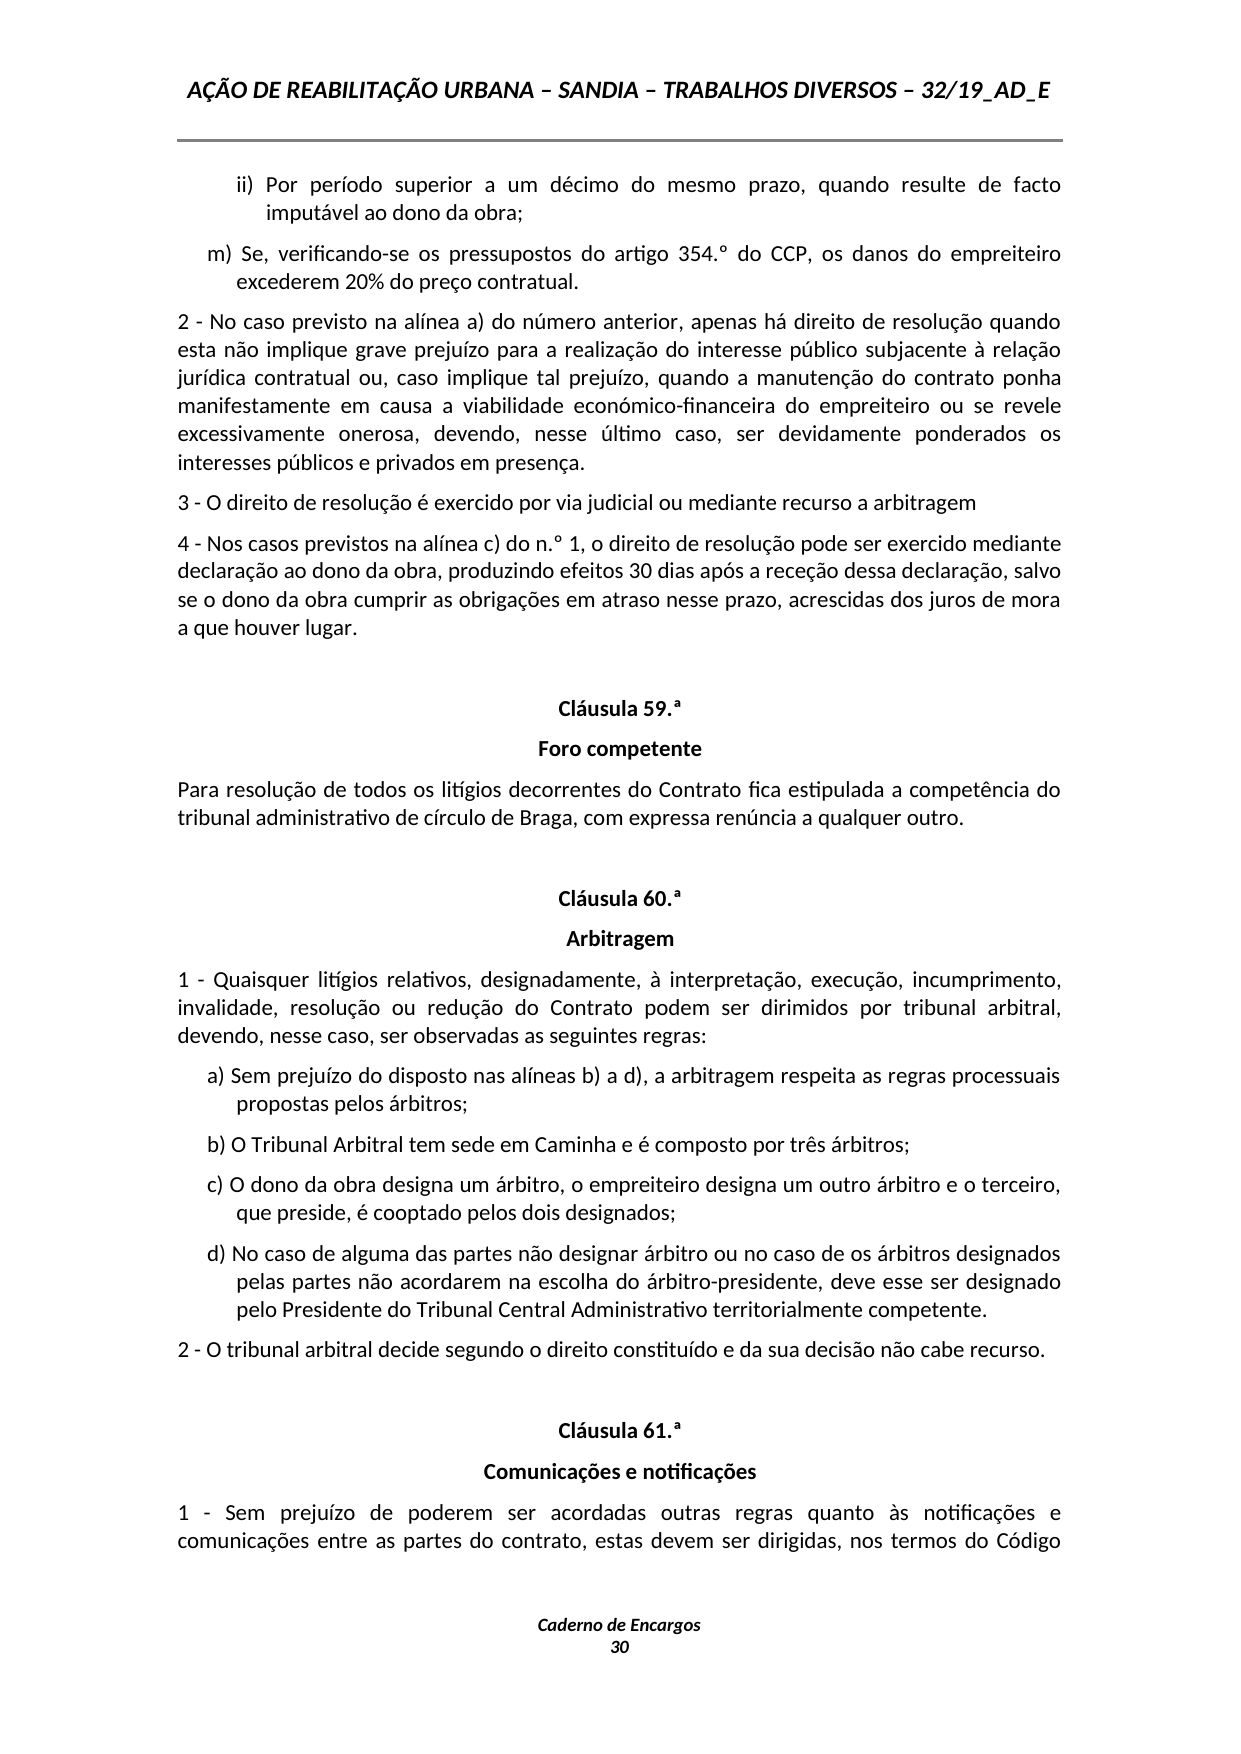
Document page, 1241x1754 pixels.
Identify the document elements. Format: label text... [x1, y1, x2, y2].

text Comunicações e notificações [177, 1457, 1063, 1485]
text Cláusula 59.ª [177, 694, 1063, 722]
text Cláusula 60.ª [177, 884, 1063, 912]
text 1 - Quaisquer litígios relativos, designadamente, à interpretação, execução, incumprimento, invalidade, resolução ou redução do Contrato podem ser dirimidos por tribunal arbitral, devendo, nesse caso, ser observadas as seguintes regras: [177, 965, 1063, 1049]
text 3 - O direito de resolução é exercido por via judicial ou mediante recurso a arbitragem [177, 488, 1063, 516]
text 4 - Nos casos previstos na alínea c) do n.º 1, o direito de resolução pode ser exercido mediante declaração ao dono da obra, produzindo efeitos 30 dias após a receção dessa declaração, salvo se o dono da obra cumprir as obrigações em atraso nesse prazo, acrescidas dos juros de mora a que houver lugar. [177, 529, 1063, 641]
text a) Sem prejuízo do disposto nas alíneas b) a d), a arbitragem respeita as regras processuais propostas pelos árbitros; [207, 1061, 1063, 1117]
text Foro competente [177, 734, 1063, 762]
text c) O dono da obra designa um árbitro, o empreiteiro designa um outro árbitro e o terceiro, que preside, é cooptado pelos dois designados; [207, 1171, 1063, 1227]
text Arbitragem [177, 924, 1063, 952]
text 2 - No caso previsto na alínea a) do número anterior, apenas há direito de resolução quando esta não implique grave prejuízo para a realização do interesse público subjacente à relação jurídica contratual ou, caso implique tal prejuízo, quando a manutenção do contrato ponha manifestamente em causa a viabilidade económico-financeira do empreiteiro ou se revele excessivamente onerosa, devendo, nesse último caso, ser devidamente ponderados os interesses públicos e privados em presença. [177, 307, 1063, 476]
text m) Se, verificando-se os pressupostos do artigo 354.º do CCP, os danos do empreiteiro excederem 20% do preço contratual. [207, 239, 1063, 295]
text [177, 1498, 1063, 1554]
text d) No caso de alguma das partes não designar árbitro ou no caso de os árbitros designados pelas partes não acordarem na escolha do árbitro-presidente, deve esse ser designado pelo Presidente do Tribunal Central Administrativo territorialmente competente. [207, 1239, 1063, 1323]
text Cláusula 61.ª [177, 1417, 1063, 1445]
text 2 - O tribunal arbitral decide segundo o direito constituído e da sua decisão não cabe recurso. [177, 1336, 1063, 1364]
text ii) Por período superior a um décimo do mesmo prazo, quando resulte de facto imputável ao dono da obra; [236, 170, 1063, 226]
text Para resolução de todos os litígios decorrentes do Contrato fica estipulada a competência do tribunal administrativo de círculo de Braga, com expressa renúncia a qualquer outro. [177, 775, 1063, 831]
text b) O Tribunal Arbitral tem sede em Caminha e é composto por três árbitros; [207, 1130, 1063, 1158]
